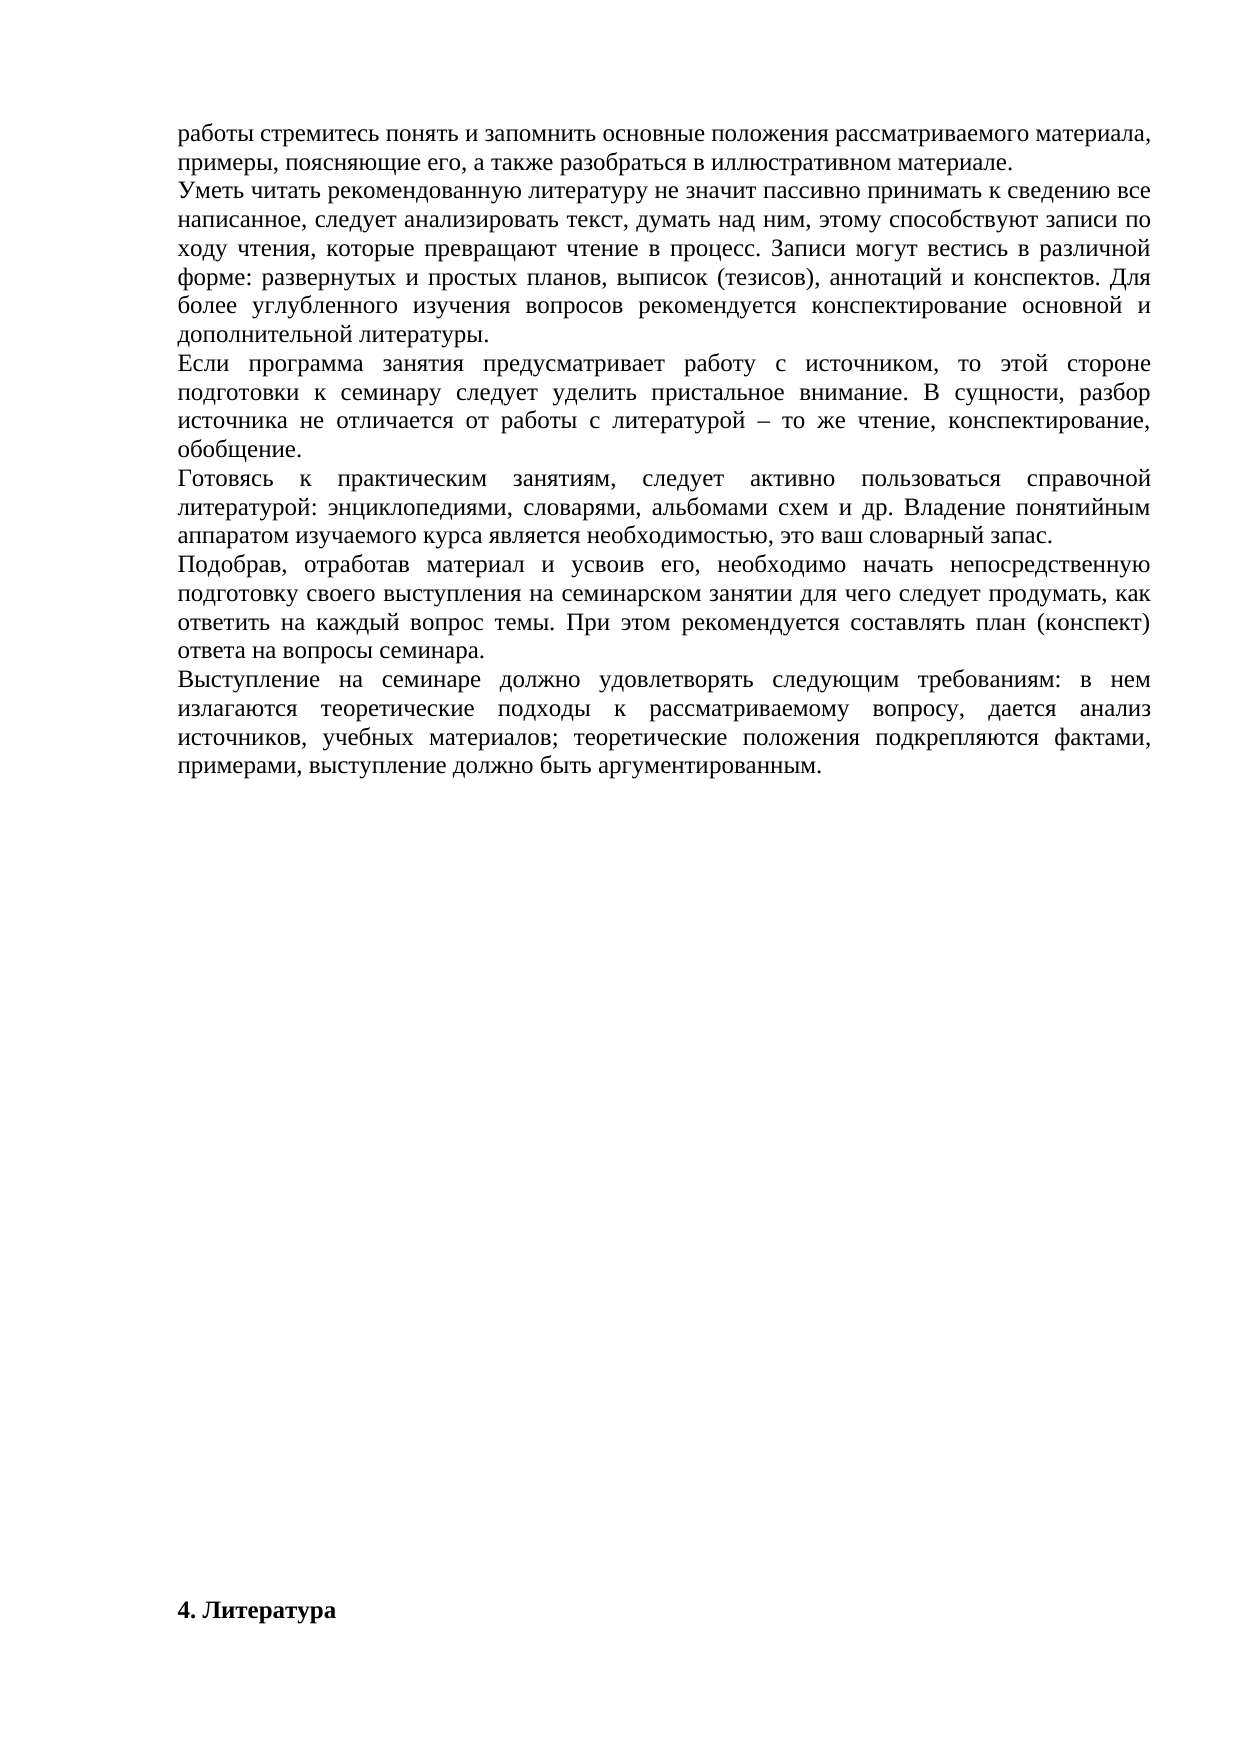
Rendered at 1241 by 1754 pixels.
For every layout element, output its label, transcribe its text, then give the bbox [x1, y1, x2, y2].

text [177, 118, 1152, 176]
text Если программа занятия предусматривает работу с источником, то этой стороне подготовки к семинару следует уделить пристальное внимание. В сущности, разбор источника не отличается от работы с литературой – то же чтение, конспектирование, обобщение. [177, 348, 1152, 463]
text Выступление на семинаре должно удовлетворять следующим требованиям: в нем излагаются теоретические подходы к рассматриваемому вопросу, дается анализ источников, учебных материалов; теоретические положения подкрепляются фактами, примерами, выступление должно быть аргументированным. [177, 664, 1152, 779]
text Подобрав, отработав материал и усвоив его, необходимо начать непосредственную подготовку своего выступления на семинарском занятии для чего следует продумать, как ответить на каждый вопрос темы. При этом рекомендуется составлять план (конспект) ответа на вопросы семинара. [177, 549, 1152, 664]
text Уметь читать рекомендованную литературу не значит пассивно принимать к сведению все написанное, следует анализировать текст, думать над ним, этому способствуют записи по ходу чтения, которые превращают чтение в процесс. Записи могут вестись в различной форме: развернутых и простых планов, выписок (тезисов), аннотаций и конспектов. Для более углубленного изучения вопросов рекомендуется конспектирование основной и дополнительной литературы. [177, 176, 1152, 348]
text Готовясь к практическим занятиям, следует активно пользоваться справочной литературой: энциклопедиями, словарями, альбомами схем и др. Владение понятийным аппаратом изучаемого курса является необходимостью, это ваш словарный запас. [177, 463, 1152, 549]
text 4. Литература [177, 1595, 1152, 1624]
